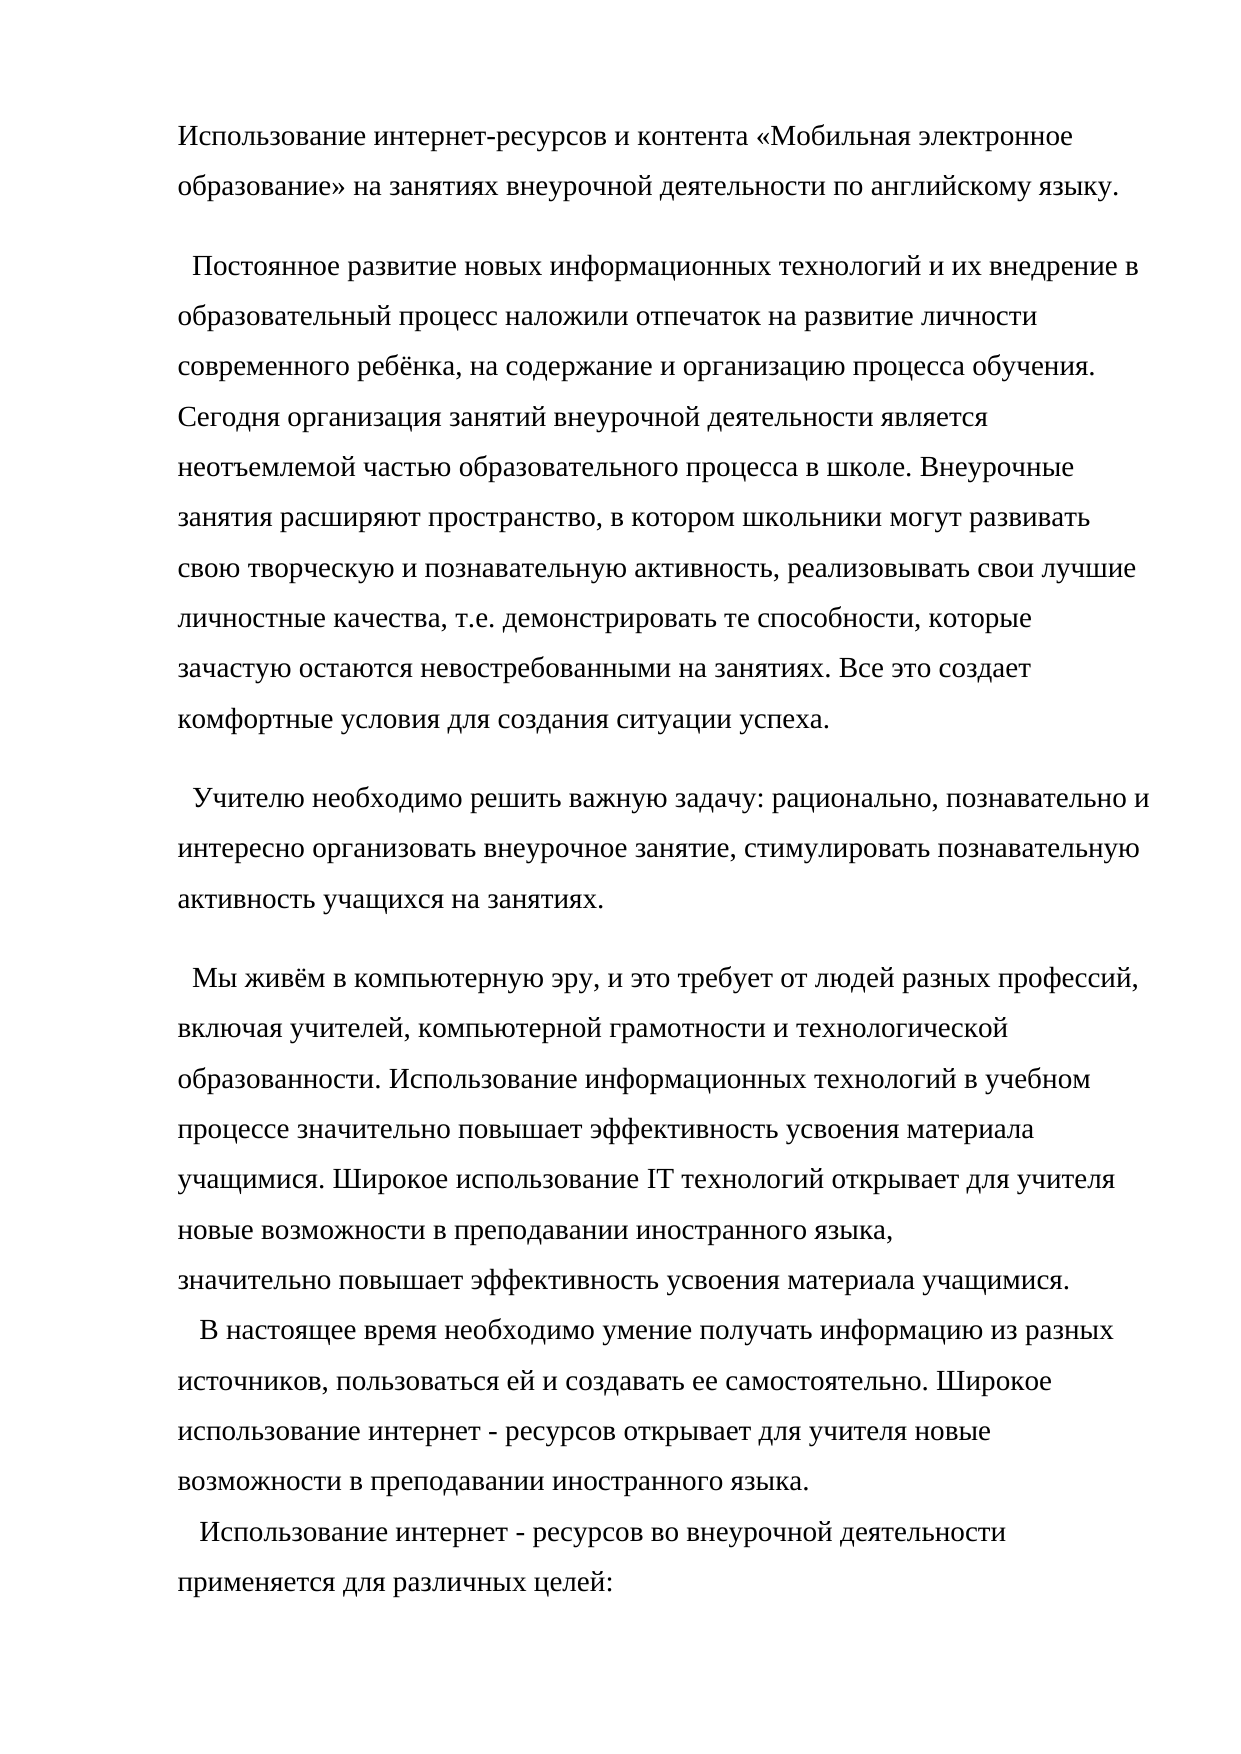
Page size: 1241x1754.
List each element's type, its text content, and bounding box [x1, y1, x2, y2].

text использование интернет - ресурсов открывает для учителя новые возможности в преподавании иностранного языка. [177, 1413, 1152, 1497]
text источников, пользоваться ей и создавать ее самостоятельно. Широкое [177, 1363, 1152, 1396]
text Учителю необходимо решить важную задачу: рационально, познавательно и интересно организовать внеурочное занятие, стимулировать познавательную активность учащихся на занятиях. [177, 780, 1152, 914]
text Постоянное развитие новых информационных технологий и их внедрение в образовательный процесс наложили отпечаток на развитие личности современного ребёнка, на содержание и организацию процесса обучения. Сегодня организация занятий внеурочной деятельности является неотъемлемой частью образовательного процесса в школе. Внеурочные занятия расширяют пространство, в котором школьники могут развивать свою творческую и познавательную активность, реализовывать свои лучшие личностные качества, т.е. демонстрировать те способности, которые зачастую остаются невостребованными на занятиях. Все это создает комфортные условия для создания ситуации успеха. [177, 248, 1152, 734]
text значительно повышает эффективность усвоения материала учащимися. [177, 1262, 1152, 1296]
text Использование интернет - ресурсов во внеурочной деятельности применяется для различных целей: [177, 1514, 1152, 1598]
text Использование интернет-ресурсов и контента «Мобильная электронное образование» на занятиях внеурочной деятельности по английскому языку. [177, 118, 1152, 202]
text В настоящее время необходимо умение получать информацию из разных [177, 1312, 1152, 1346]
text Мы живём в компьютерную эру, и это требует от людей разных профессий, включая учителей, компьютерной грамотности и технологической образованности. Использование информационных технологий в учебном процессе значительно повышает эффективность усвоения материала учащимися. Широкое использование IТ технологий открывает для учителя новые возможности в преподавании иностранного языка, [177, 960, 1152, 1245]
